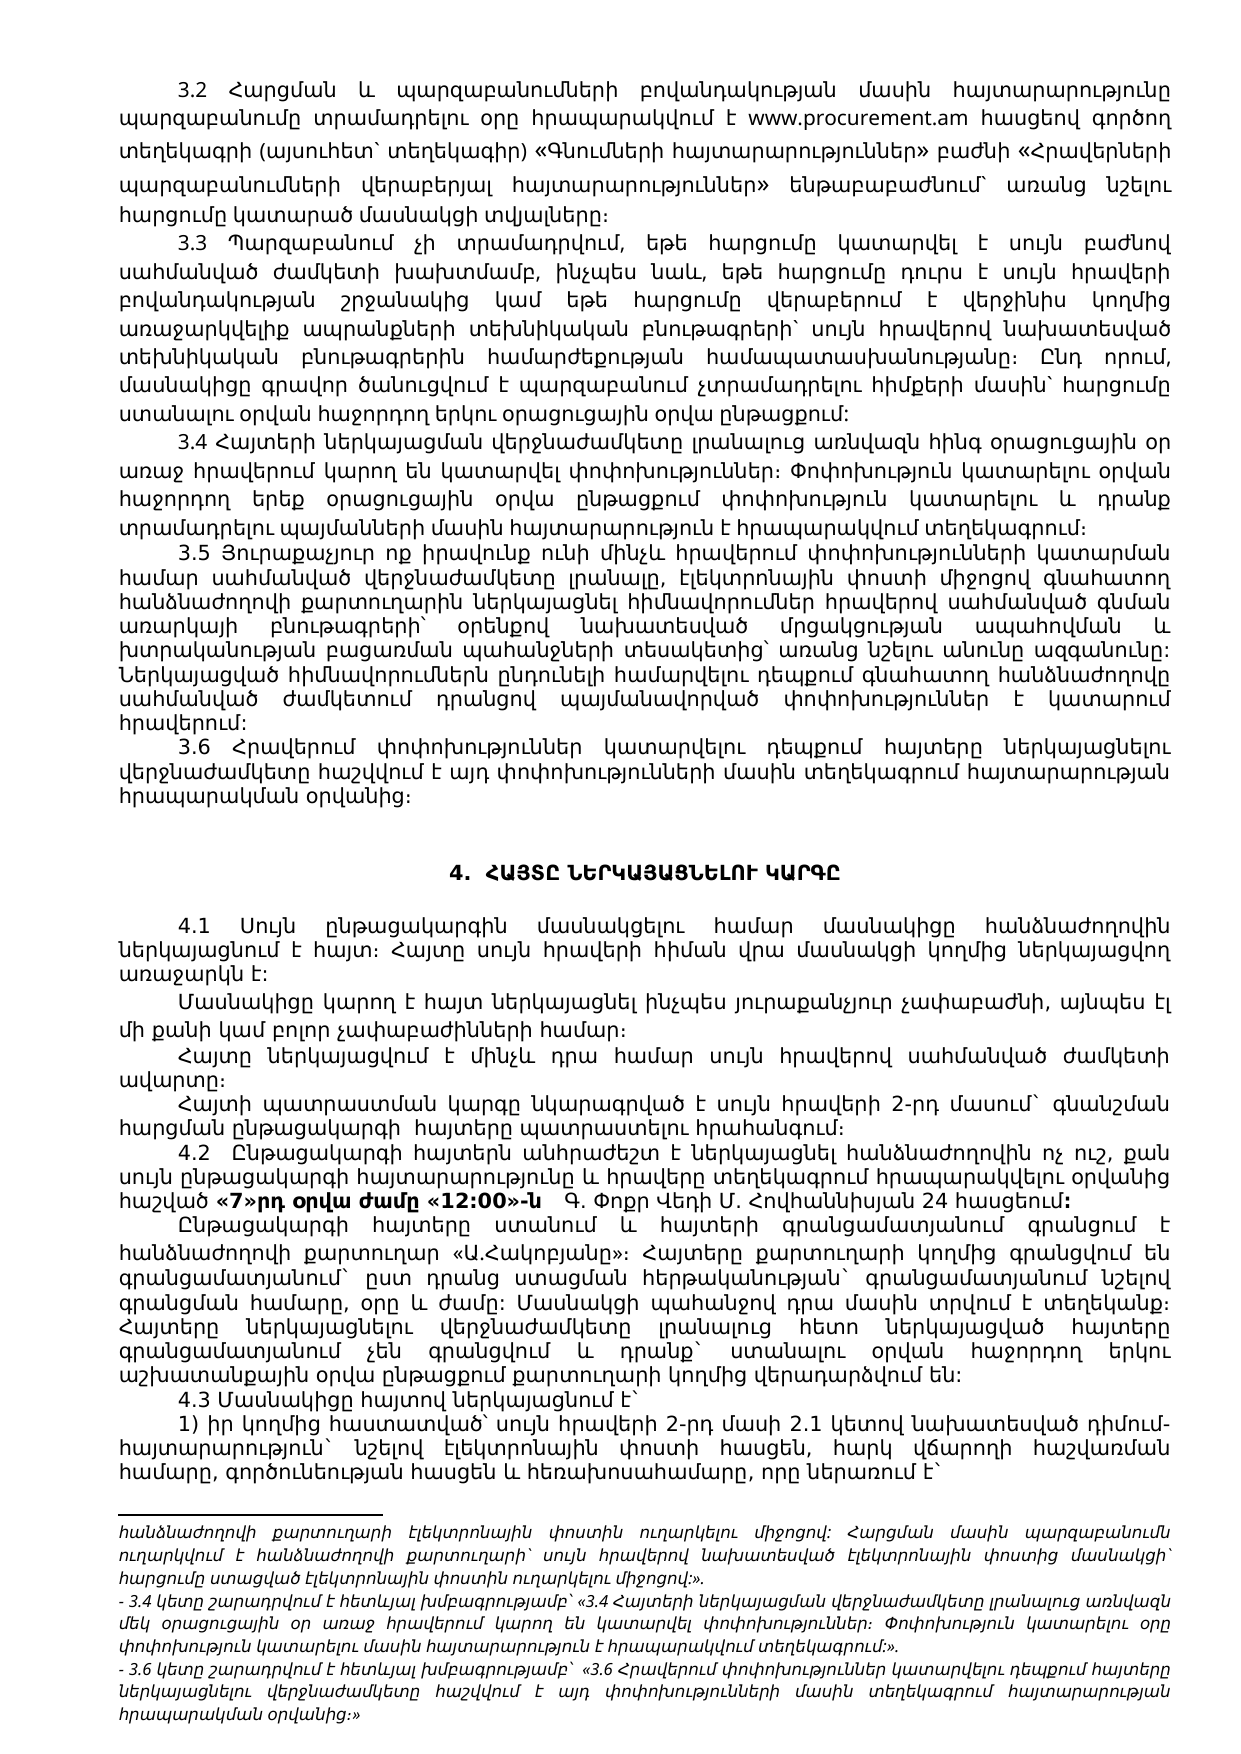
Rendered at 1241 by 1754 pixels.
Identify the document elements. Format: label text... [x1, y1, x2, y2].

text 1) իր կողմից հաստատված՝ սույն հրավերի 2-րդ մասի 2.1 կետով նախատեսված դիմում-հայտարարություն` նշելով էլեկտրոնային փոստի հասցեն, հարկ վճարողի հաշվառման համարը, գործունեության հասցեն և հեռախոսահամարը, որը ներառում է` [118, 1412, 1171, 1485]
text Ընթացակարգի հայտերը ստանում և հայտերի գրանցամատյանում գրանցում է հանձնաժողովի քարտուղար «Ա.Հակոբյանը»։ Հայտերը քարտուղարի կողմից գրանցվում են գրանցամատյանում` ըստ դրանց ստացման հերթականության` գրանցամատյանում նշելով գրանցման համարը, օրը և ժամը: Մասնակցի պահանջով դրա մասին տրվում է տեղեկանք։ Հայտերը ներկայացնելու վերջնաժամկետը լրանալուց հետո ներկայացված հայտերը գրանցամատյանում չեն գրանցվում և դրանք` ստանալու օրվան հաջորդող երկու աշխատանքային օրվա ընթացքում քարտուղարի կողմից վերադարձվում են: [118, 1213, 1171, 1388]
text 4.2 Ընթացակարգի հայտերն անհրաժեշտ է ներկայացնել հանձնաժողովին ոչ ուշ, քան սույն ընթացակարգի հայտարարությունը և հրավերը տեղեկագրում հրապարակվելու օրվանից հաշված «7»րդ օրվա ժամը «12:00»-ն Գ. Փոքր Վեդի Մ. Հովհաննիսյան 24 հասցեում։ [118, 1141, 1171, 1213]
text 3.4 Հայտերի ներկայացման վերջնաժամկետը լրանալուց առնվազն հինգ օրացուցային օր առաջ հրավերում կարող են կատարվել փոփոխություններ։ Փոփոխություն կատարելու օրվան հաջորդող երեք օրացուցային օրվա ընթացքում փոփոխություն կատարելու և դրանք տրամադրելու պայմանների մասին հայտարարություն է հրապարակվում տեղեկագրում։ [118, 427, 1171, 541]
text 4.3 Մասնակիցը հայտով ներկայացնում է` [118, 1388, 1171, 1412]
text 3.3 Պարզաբանում չի տրամադրվում, եթե հարցումը կատարվել է սույն բաժնով սահմանված ժամկետի խախտմամբ, ինչպես նաև, եթե հարցումը դուրս է սույն հրավերի բովանդակության շրջանակից կամ եթե հարցումը վերաբերում է վերջինիս կողմից առաջարկվելիք ապրանքների տեխնիկական բնութագրերի` սույն հրավերով նախատեսված տեխնիկական բնութագրերին համարժեքության համապատասխանությանը։ Ընդ որում, մասնակիցը գրավոր ծանուցվում է պարզաբանում չտրամադրելու հիմքերի մասին` հարցումը ստանալու օրվան հաջորդող երկու օրացուցային օրվա ընթացքում: [118, 228, 1171, 427]
text 3.6 Հրավերում փոփոխություններ կատարվելու դեպքում հայտերը ներկայացնելու վերջնաժամկետը հաշվվում է այդ փոփոխությունների մասին տեղեկագրում հայտարարության հրապարակման օրվանից։ [118, 735, 1171, 808]
text 3.2 Հարցման և պարզաբանումների բովանդակության մասին հայտարարությունը պարզաբանումը տրամադրելու օրը հրապարակվում է www.procurement.am հասցեով գործող տեղեկագրի (այսուհետ` տեղեկագիր) «Գնումների հայտարարություններ» բաժնի «Հրավերների պարզաբանումների վերաբերյալ հայտարարություններ» ենթաբաբաժնում` առանց նշելու հարցումը կատարած մասնակցի տվյալները։ [118, 75, 1171, 228]
text 3.5 Յուրաքաչյուր ոք իրավունք ունի մինչև հրավերում փոփոխությունների կատարման համար սահմանված վերջնաժամկետը լրանալը, էլեկտրոնային փոստի միջոցով գնահատող հանձնաժողովի քարտուղարին ներկայացնել հիմնավորումներ հրավերով սահմանված գնման առարկայի բնութագրերի՝ օրենքով նախատեսված մրցակցության ապահովման և խտրականության բացառման պահանջների տեսակետից՝ առանց նշելու անունը ազգանունը: Ներկայացված հիմնավորումներն ընդունելի համարվելու դեպքում գնահատող հանձնաժողովը սահմանված ժամկետում դրանցով պայմանավորված փոփոխություններ է կատարում հրավերում: [118, 541, 1171, 735]
text Հայտը ներկայացվում է մինչև դրա համար սույն հրավերով սահմանված ժամկետի ավարտը։ [118, 1044, 1171, 1092]
text 4. ՀԱՅՏԸ ՆԵՐԿԱՅԱՑՆԵԼՈՒ ԿԱՐԳԸ [118, 861, 1171, 885]
text 4.1 Սույն ընթացակարգին մասնակցելու համար մասնակիցը հանձնաժողովին ներկայացնում է հայտ։ Հայտը սույն հրավերի հիման վրա մասնակցի կողմից ներկայացվող առաջարկն է: [118, 914, 1171, 987]
text Հայտի պատրաստման կարգը նկարագրված է սույն հրավերի 2-րդ մասում` գնանշման հարցման ընթացակարգի հայտերը պատրաստելու հրահանգում։ [118, 1092, 1171, 1141]
text Մասնակիցը կարող է հայտ ներկայացնել ինչպես յուրաքանչյուր չափաբաժնի, այնպես էլ մի քանի կամ բոլոր չափաբաժինների համար։ [118, 987, 1171, 1044]
